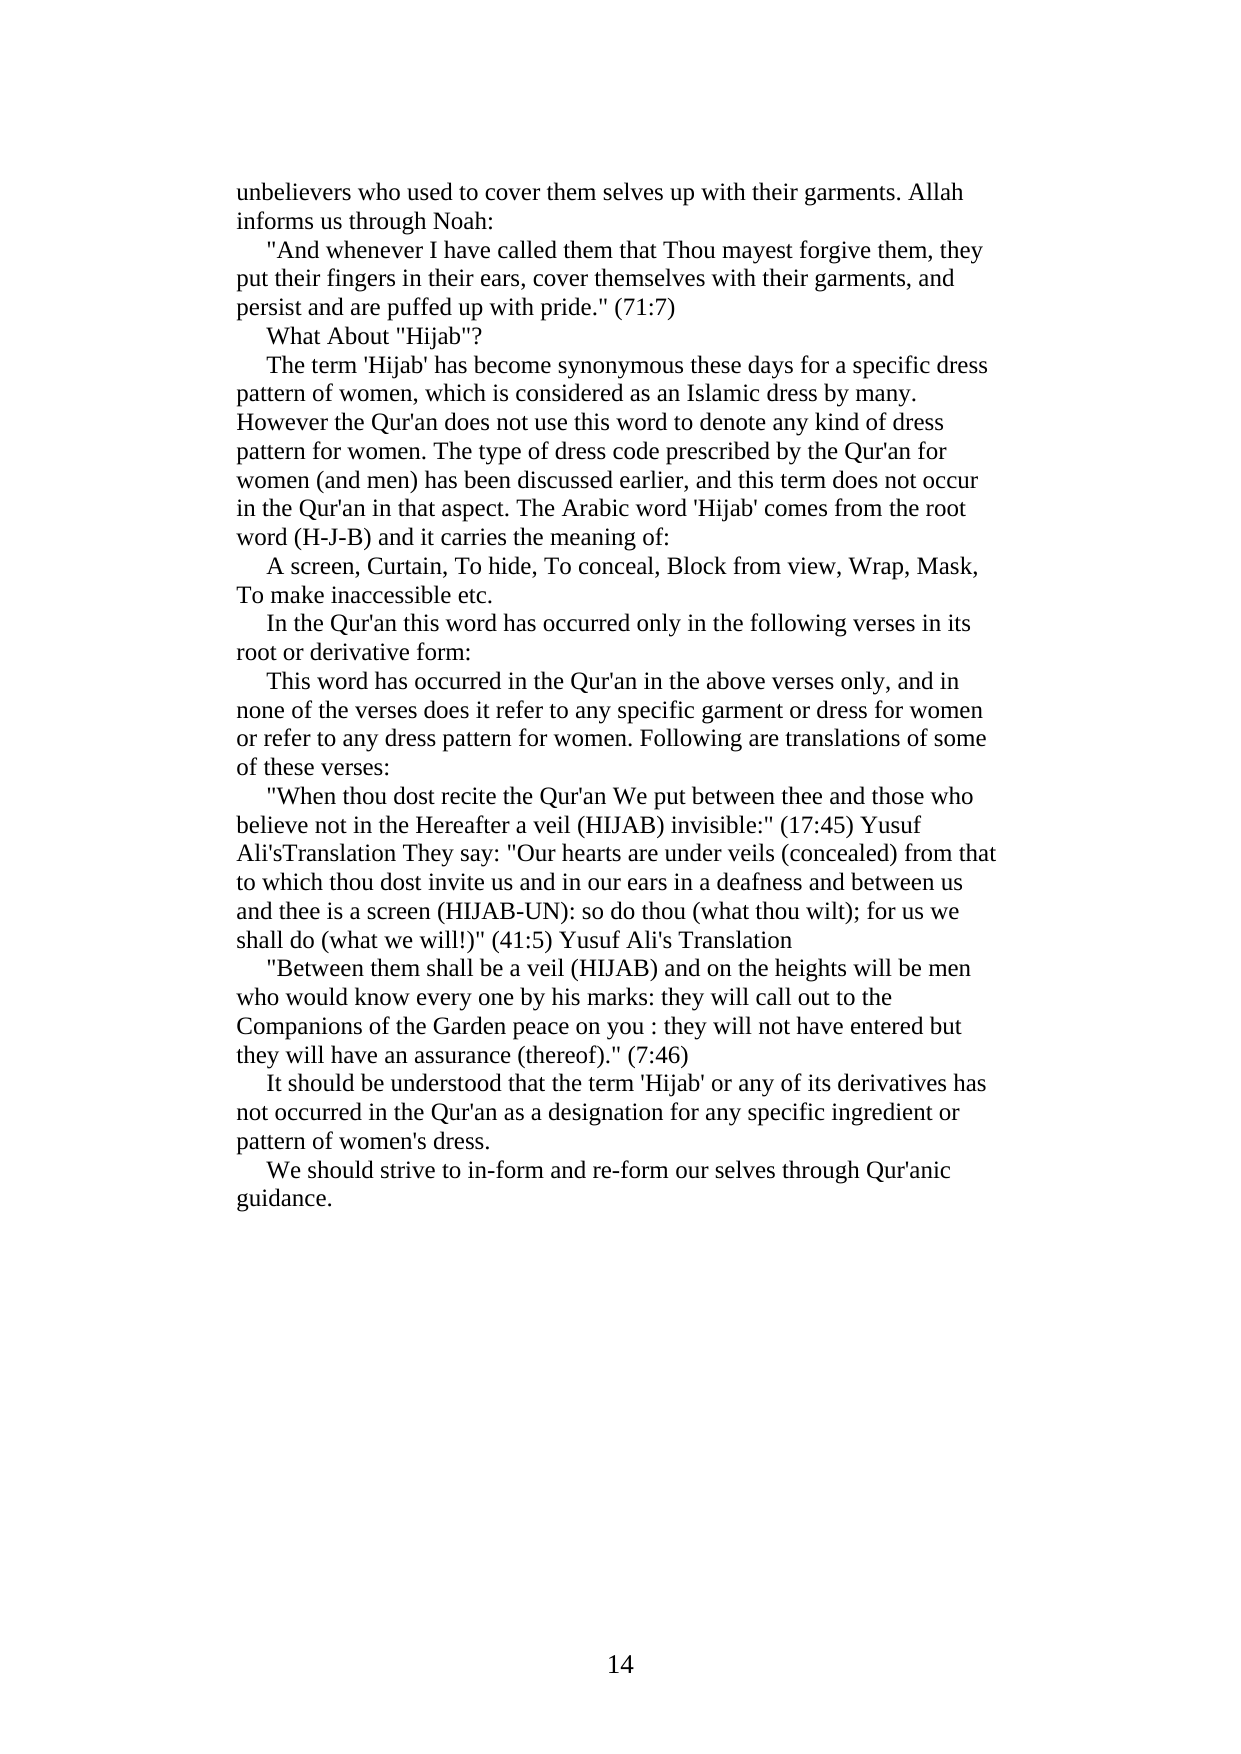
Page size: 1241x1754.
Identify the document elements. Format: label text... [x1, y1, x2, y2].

text "When thou dost recite the Qur'an We put between thee and those who believe not in the Hereafter a veil (HIJAB) invisible:" (17:45) Yusuf Ali'sTranslation They say: "Our hearts are under veils (concealed) from that to which thou dost invite us and in our ears in a deafness and between us and thee is a screen (HIJAB-UN): so do thou (what thou wilt); for us we shall do (what we will!)" (41:5) Yusuf Ali's Translation [236, 781, 1004, 953]
text "Between them shall be a veil (HIJAB) and on the heights will be men who would know every one by his marks: they will call out to the Companions of the Garden peace on you : they will not have entered but they will have an assurance (thereof)." (7:46) [236, 953, 1004, 1068]
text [236, 177, 1004, 235]
text "And whenever I have called them that Thou mayest forgive them, they put their fingers in their ears, cover themselves with their garments, and persist and are puffed up with pride." (71:7) [236, 235, 1004, 321]
text A screen, Curtain, To hide, To conceal, Block from view, Wrap, Mask, To make inaccessible etc. [236, 551, 1004, 608]
text In the Qur'an this word has occurred only in the following verses in its root or derivative form: [236, 608, 1004, 666]
text The term 'Hijab' has become synonymous these days for a specific dress pattern of women, which is considered as an Islamic dress by many. However the Qur'an does not use this word to denote any kind of dress pattern for women. The type of dress code prescribed by the Qur'an for women (and men) has been discussed earlier, and this term does not occur in the Qur'an in that aspect. The Arabic word 'Hijab' comes from the root word (H-J-B) and it carries the meaning of: [236, 350, 1004, 551]
text What About "Hijab"? [236, 321, 1004, 350]
text This word has occurred in the Qur'an in the above verses only, and in none of the verses does it refer to any specific garment or dress for women or refer to any dress pattern for women. Following are translations of some of these verses: [236, 666, 1004, 781]
text It should be understood that the term 'Hijab' or any of its derivatives has not occurred in the Qur'an as a designation for any specific ingredient or pattern of women's dress. [236, 1068, 1004, 1155]
text We should strive to in-form and re-form our selves through Qur'anic guidance. [236, 1155, 1004, 1212]
